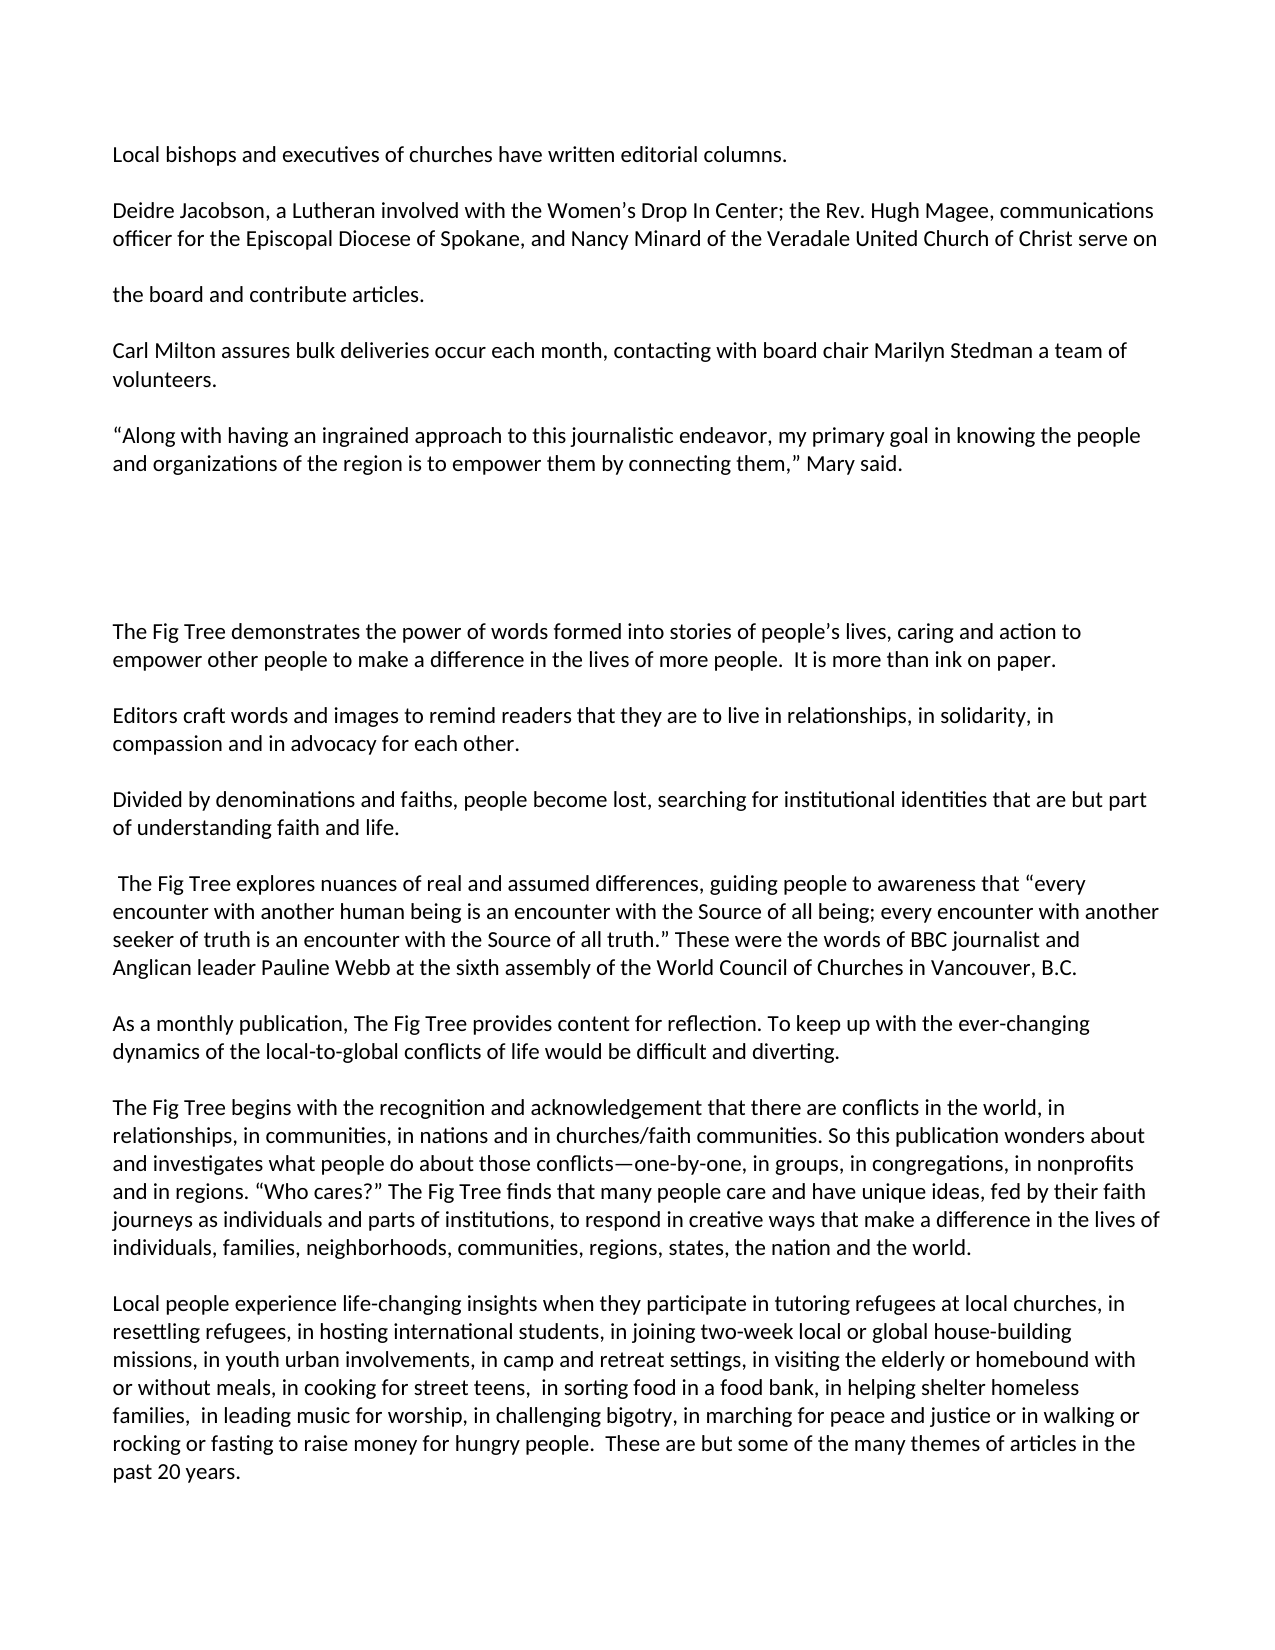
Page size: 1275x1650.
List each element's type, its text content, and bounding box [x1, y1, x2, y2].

text Editors craft words and images to remind readers that they are to live in relationships, in solidarity, in compassion and in advocacy for each other. [112, 701, 1162, 757]
text The Fig Tree demonstrates the power of words formed into stories of people’s lives, caring and action to empower other people to make a difference in the lives of more people. It is more than ink on paper. [112, 617, 1162, 673]
text Deidre Jacobson, a Lutheran involved with the Women’s Drop In Center; the Rev. Hugh Magee, communications officer for the Episcopal Diocese of Spokane, and Nancy Minard of the Veradale United Church of Christ serve on [112, 197, 1162, 253]
text Local people experience life-changing insights when they participate in tutoring refugees at local churches, in resettling refugees, in hosting international students, in joining two-week local or global house-building missions, in youth urban involvements, in camp and retreat settings, in visiting the elderly or homebound with or without meals, in cooking for street teens, in sorting food in a food bank, in helping shelter homeless families, in leading music for worship, in challenging bigotry, in marching for peace and justice or in walking or rocking or fasting to raise money for hungry people. These are but some of the many themes of articles in the past 20 years. [112, 1289, 1162, 1486]
text the board and contribute articles. [112, 281, 1162, 309]
text Local bishops and executives of churches have written editorial columns. [112, 141, 1162, 168]
text As a monthly publication, The Fig Tree provides content for reflection. To keep up with the ever-changing dynamics of the local-to-global conflicts of life would be difficult and diverting. [112, 1009, 1162, 1065]
text The Fig Tree begins with the recognition and acknowledgement that there are conflicts in the world, in relationships, in communities, in nations and in churches/faith communities. So this publication wonders about and investigates what people do about those conflicts—one-by-one, in groups, in congregations, in nonprofits and in regions. “Who cares?” The Fig Tree finds that many people care and have unique ideas, fed by their faith journeys as individuals and parts of institutions, to respond in creative ways that make a difference in the lives of individuals, families, neighborhoods, communities, regions, states, the nation and the world. [112, 1093, 1162, 1261]
text “Along with having an ingrained approach to this journalistic endeavor, my primary goal in knowing the people and organizations of the region is to empower them by connecting them,” Mary said. [112, 421, 1162, 477]
text Divided by denominations and faiths, people become lost, searching for institutional identities that are but part of understanding faith and life. [112, 785, 1162, 841]
text Carl Milton assures bulk deliveries occur each month, contacting with board chair Marilyn Stedman a team of volunteers. [112, 337, 1162, 393]
text The Fig Tree explores nuances of real and assumed differences, guiding people to awareness that “every encounter with another human being is an encounter with the Source of all being; every encounter with another seeker of truth is an encounter with the Source of all truth.” These were the words of BBC journalist and Anglican leader Pauline Webb at the sixth assembly of the World Council of Churches in Vancouver, B.C. [112, 869, 1162, 981]
